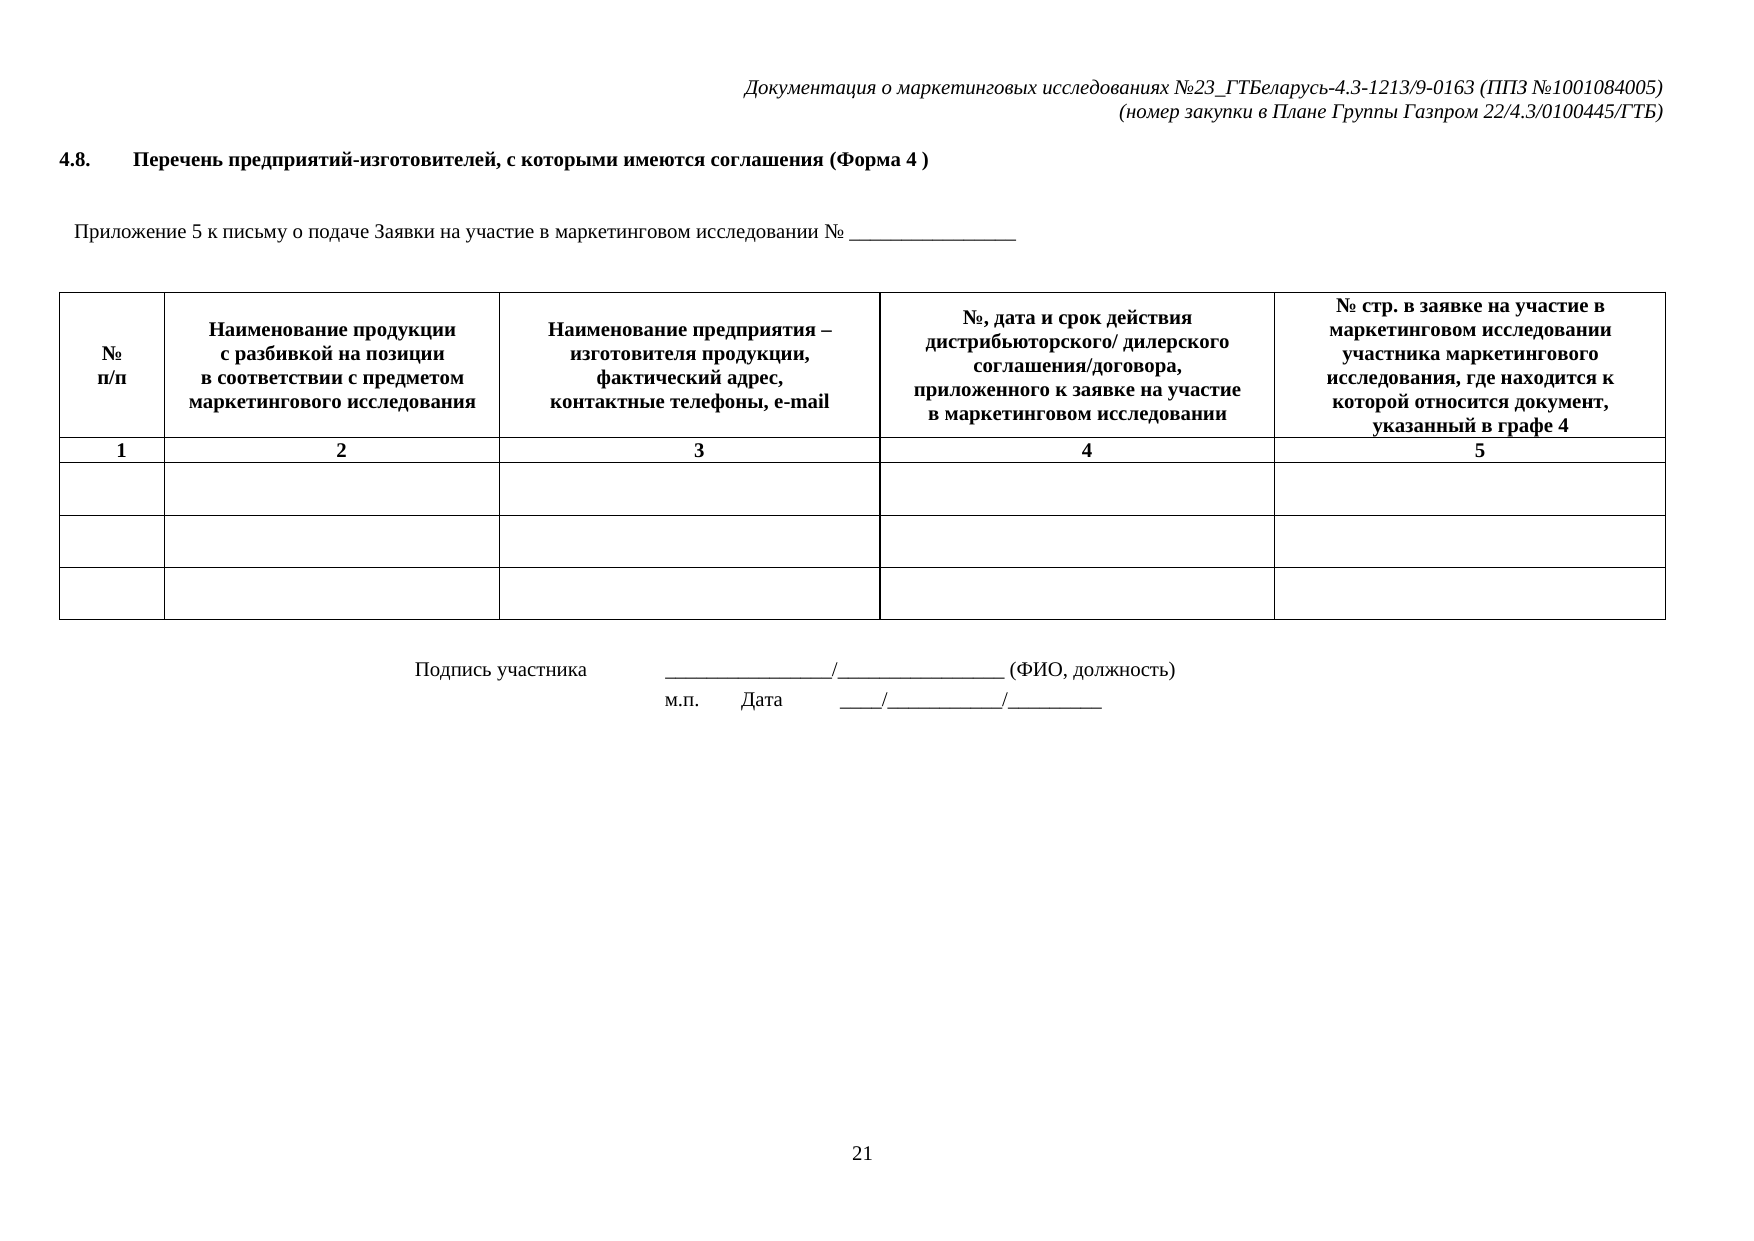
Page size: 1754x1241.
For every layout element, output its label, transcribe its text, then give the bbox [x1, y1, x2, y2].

table_cell 4 [881, 438, 1274, 462]
text м.п. Дата ____/___________/_________ [326, 687, 1665, 711]
table_cell 3 [500, 438, 879, 462]
table_cell [60, 568, 164, 619]
table_header Наименование продукции с разбивкой на позиции в соответствии с предметом маркетингового исследования [165, 293, 499, 437]
table_cell [881, 568, 1274, 619]
table_header №, дата и срок действия дистрибьюторского/ дилерского соглашения/договора, приложенного к заявке на участие в маркетинговом исследовании [881, 293, 1274, 437]
list Перечень предприятий-изготовителей, с которыми имеются соглашения (Форма 4 ) [59, 147, 1665, 171]
table_header Наименование предприятия – изготовителя продукции, фактический адрес, контактные телефоны, e-mail [500, 293, 879, 437]
text Подпись участника ________________/________________ (ФИО, должность) [326, 657, 1665, 681]
table_header № стр. в заявке на участие в маркетинговом исследовании участника маркетингового исследования, где находится к которой относится документ, указанный в графе 4 [1275, 293, 1665, 437]
table_header № п/п [60, 293, 164, 437]
table_cell [881, 516, 1274, 567]
table_cell [500, 516, 879, 567]
table_cell 2 [165, 438, 499, 462]
table_cell 1 [60, 438, 164, 462]
table_cell [1275, 568, 1665, 619]
table_cell [881, 463, 1274, 514]
table_cell 5 [1275, 438, 1665, 462]
text Приложение 5 к письму о подаче Заявки на участие в маркетинговом исследовании № ________________ [59, 219, 1665, 243]
table_cell [1275, 516, 1665, 567]
table_cell [165, 568, 499, 619]
table_cell [60, 463, 164, 514]
table_cell [500, 463, 879, 514]
table_cell [165, 463, 499, 514]
table_cell [60, 516, 164, 567]
table_cell [165, 516, 499, 567]
table_cell [1275, 463, 1665, 514]
table_cell [500, 568, 879, 619]
